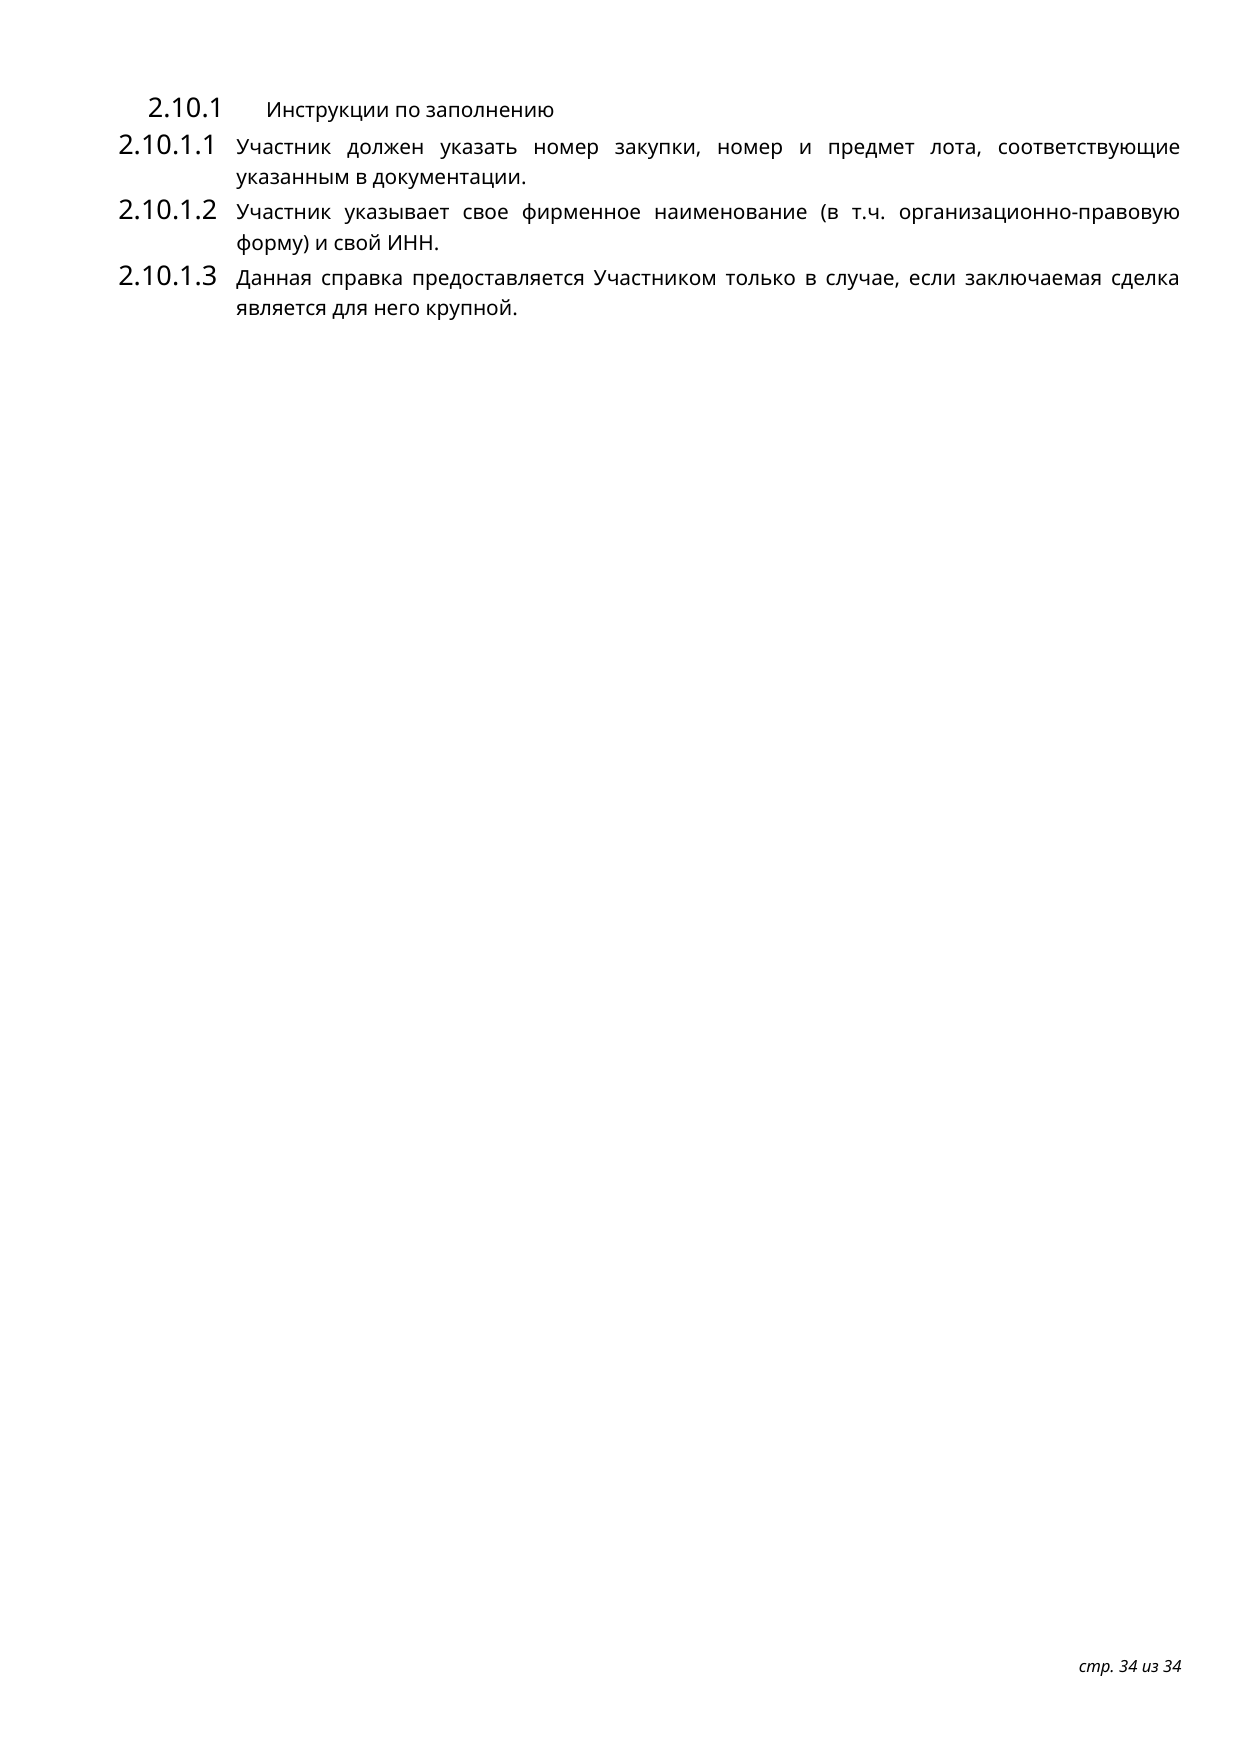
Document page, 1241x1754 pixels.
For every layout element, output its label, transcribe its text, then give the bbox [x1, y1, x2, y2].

list Инструкции по заполнению [148, 89, 1181, 126]
list Участник должен указать номер закупки, номер и предмет лота, соответствующие указанным в документации. [118, 126, 1181, 191]
list Участник указывает свое фирменное наименование (в т.ч. организационно-правовую форму) и свой ИНН. [118, 191, 1181, 256]
list Данная справка предоставляется Участником только в случае, если заключаемая сделка является для него крупной. [118, 256, 1181, 321]
